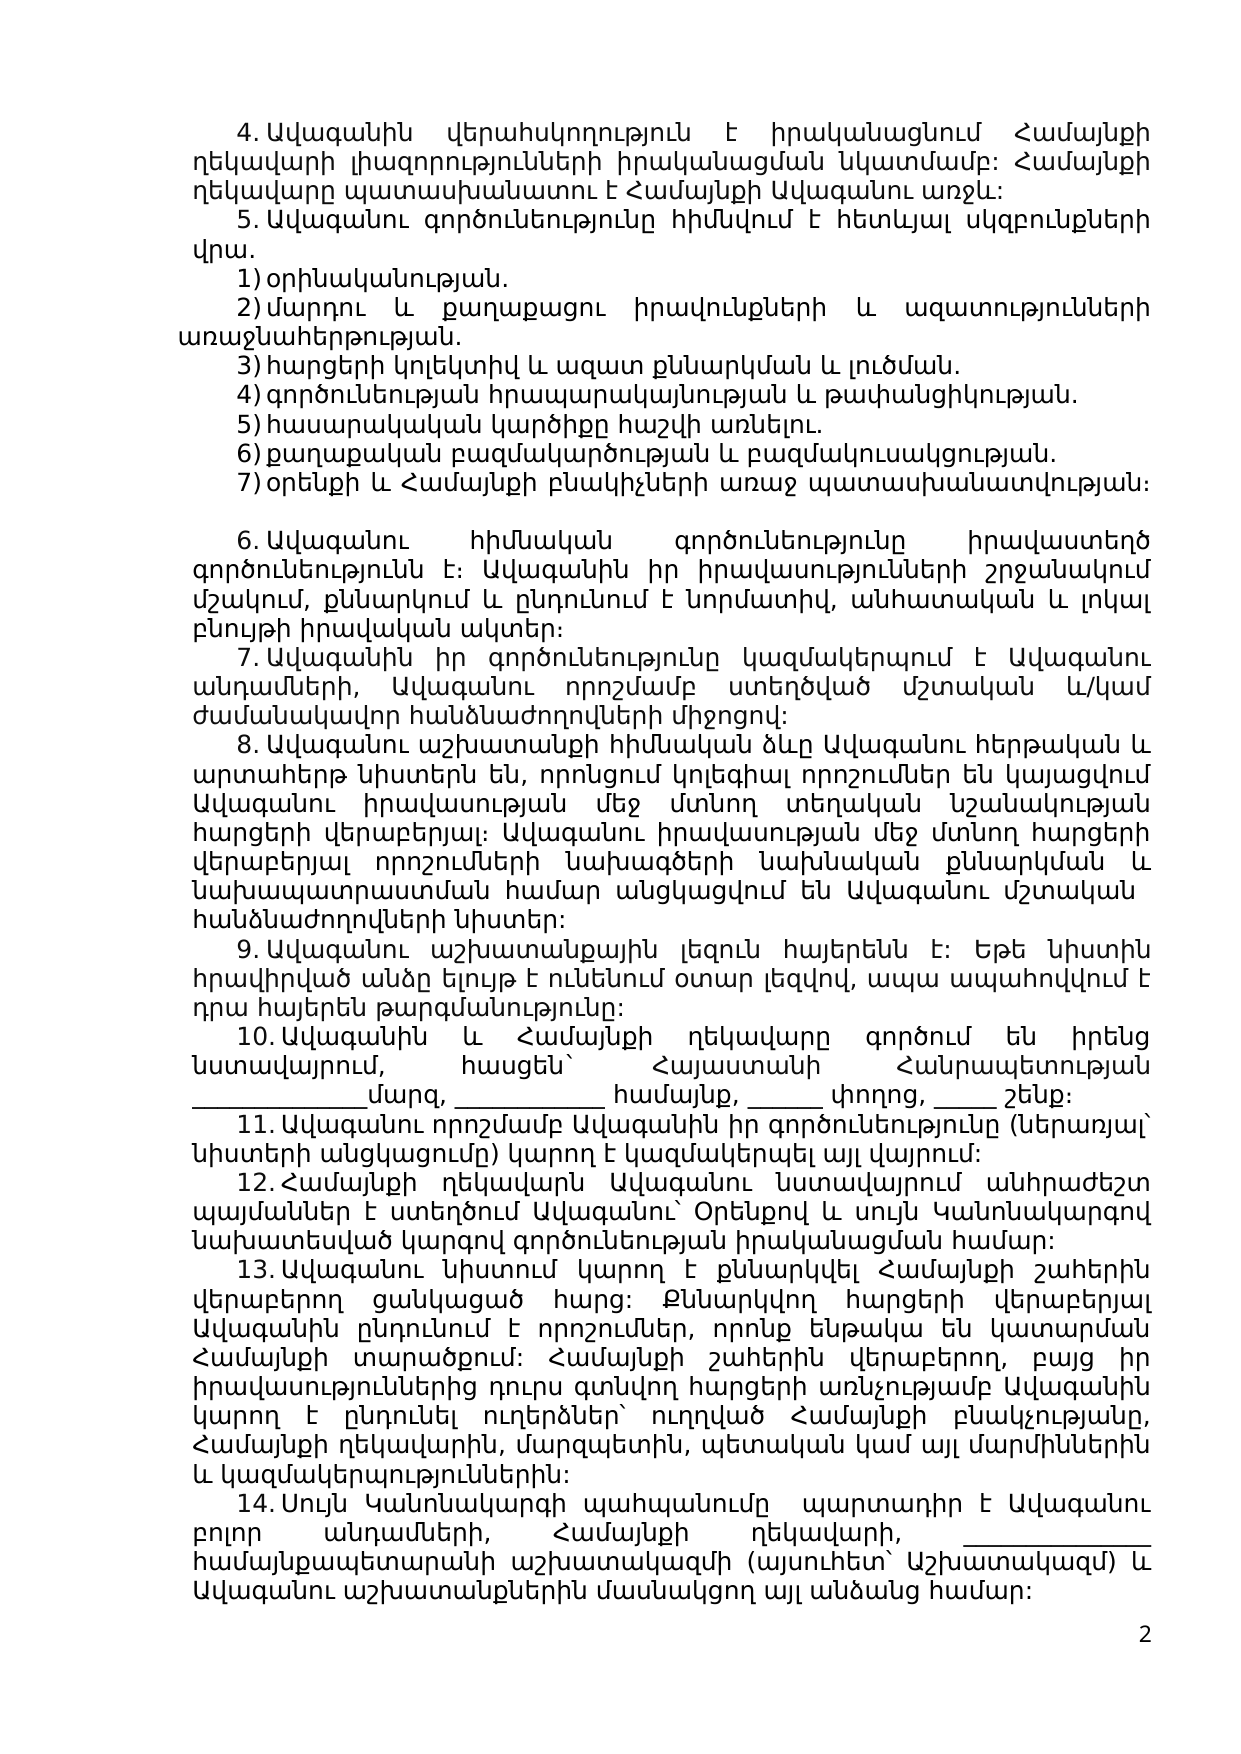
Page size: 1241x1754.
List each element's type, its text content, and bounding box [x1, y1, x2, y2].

list օրենքի և Համայնքի բնակիչների առաջ պատասխանատվության։ [177, 468, 1152, 526]
list մարդու և քաղաքացու իրավունքների և ազատությունների առաջնահերթության. [177, 293, 1152, 351]
list Համայնքի ղեկավարն Ավագանու նստավայրում անհրաժեշտ պայմաններ է ստեղծում Ավագանու՝ Օրենքով և սույն Կանոնակարգով նախատեսված կարգով գործունեության իրականացման համար: [192, 1168, 1152, 1256]
list Ավագանու հիմնական գործունեությունը իրավաստեղծ գործունեությունն է։ Ավագանին իր իրավասությունների շրջանակում մշակում, քննարկում և ընդունում է նորմատիվ, անհատական և լոկալ բնույթի իրավական ակտեր։ [192, 526, 1152, 643]
list օրինականության. [177, 264, 1152, 293]
list Ավագանին և Համայնքի ղեկավարը գործում են իրենց նստավայրում, հասցեն` Հայաստանի Հանրապետության ______________մարզ, ____________ համայնք, ______ փողոց, _____ շենք։ [192, 1022, 1152, 1110]
list Ավագանին վերահսկողություն է իրականացնում Համայնքի ղեկավարի լիազորությունների իրականացման նկատմամբ: Համայնքի ղեկավարը պատասխանատու է Համայնքի Ավագանու առջև: [192, 118, 1152, 206]
list Ավագանու աշխատանքի հիմնական ձևը Ավագանու հերթական և արտահերթ նիստերն են, որոնցում կոլեգիալ որոշումներ են կայացվում Ավագանու իրավասության մեջ մտնող տեղական նշանակության հարցերի վերաբերյալ։ Ավագանու իրավասության մեջ մտնող հարցերի վերաբերյալ որոշումների նախագծերի նախնական քննարկման և նախապատրաստման համար անցկացվում են Ավագանու մշտական ​​հանձնաժողովների նիստեր: [192, 731, 1152, 935]
list Սույն Կանոնակարգի պահպանումը պարտադիր է Ավագանու բոլոր անդամների, Համայնքի ղեկավարի, _______________ համայնքապետարանի աշխատակազմի (այսուհետ՝ Աշխատակազմ) և Ավագանու աշխատանքներին մասնակցող այլ անձանց համար: [192, 1489, 1152, 1606]
list Ավագանու գործունեությունը հիմնվում է հետևյալ սկզբունքների վրա. [192, 206, 1152, 264]
list գործունեության հրապարակայնության և թափանցիկության. [177, 381, 1152, 410]
list հարցերի կոլեկտիվ և ազատ քննարկման և լուծման. [177, 351, 1152, 381]
list քաղաքական բազմակարծության և բազմակուսակցության. [177, 439, 1152, 468]
list Ավագանին իր գործունեությունը կազմակերպում է Ավագանու անդամների, Ավագանու որոշմամբ ստեղծված մշտական և/կամ ժամանակավոր հանձնաժողովների միջոցով: [192, 643, 1152, 731]
list Ավագանու որոշմամբ Ավագանին իր գործունեությունը (ներառյալ՝ նիստերի անցկացումը) կարող է կազմակերպել այլ վայրում: [192, 1110, 1152, 1168]
list Ավագանու աշխատանքային լեզուն հայերենն է: Եթե նիստին հրավիրված անձը ելույթ է ունենում oտար լեզվով, ապա ապահովվում է դրա հայերեն թարգմանությունը: [192, 935, 1152, 1022]
list հասարակական կարծիքը հաշվի առնելու. [177, 410, 1152, 439]
list Ավագանու նիստում կարող է քննարկվել Համայնքի շահերին վերաբերող ցանկացած հարց: Քննարկվող հարցերի վերաբերյալ Ավագանին ընդունում է որոշումներ, որոնք ենթակա են կատարման Համայնքի տարածքում: Համայնքի շահերին վերաբերող, բայց իր իրավասություններից դուրս գտնվող հարցերի առնչությամբ Ավագանին կարող է ընդունել ուղերձներ՝ ուղղված Համայնքի բնակչությանը, Համայնքի ղեկավարին, մարզպետին, պետական կամ այլ մարմիններին և կազմակերպություններին: [192, 1256, 1152, 1489]
